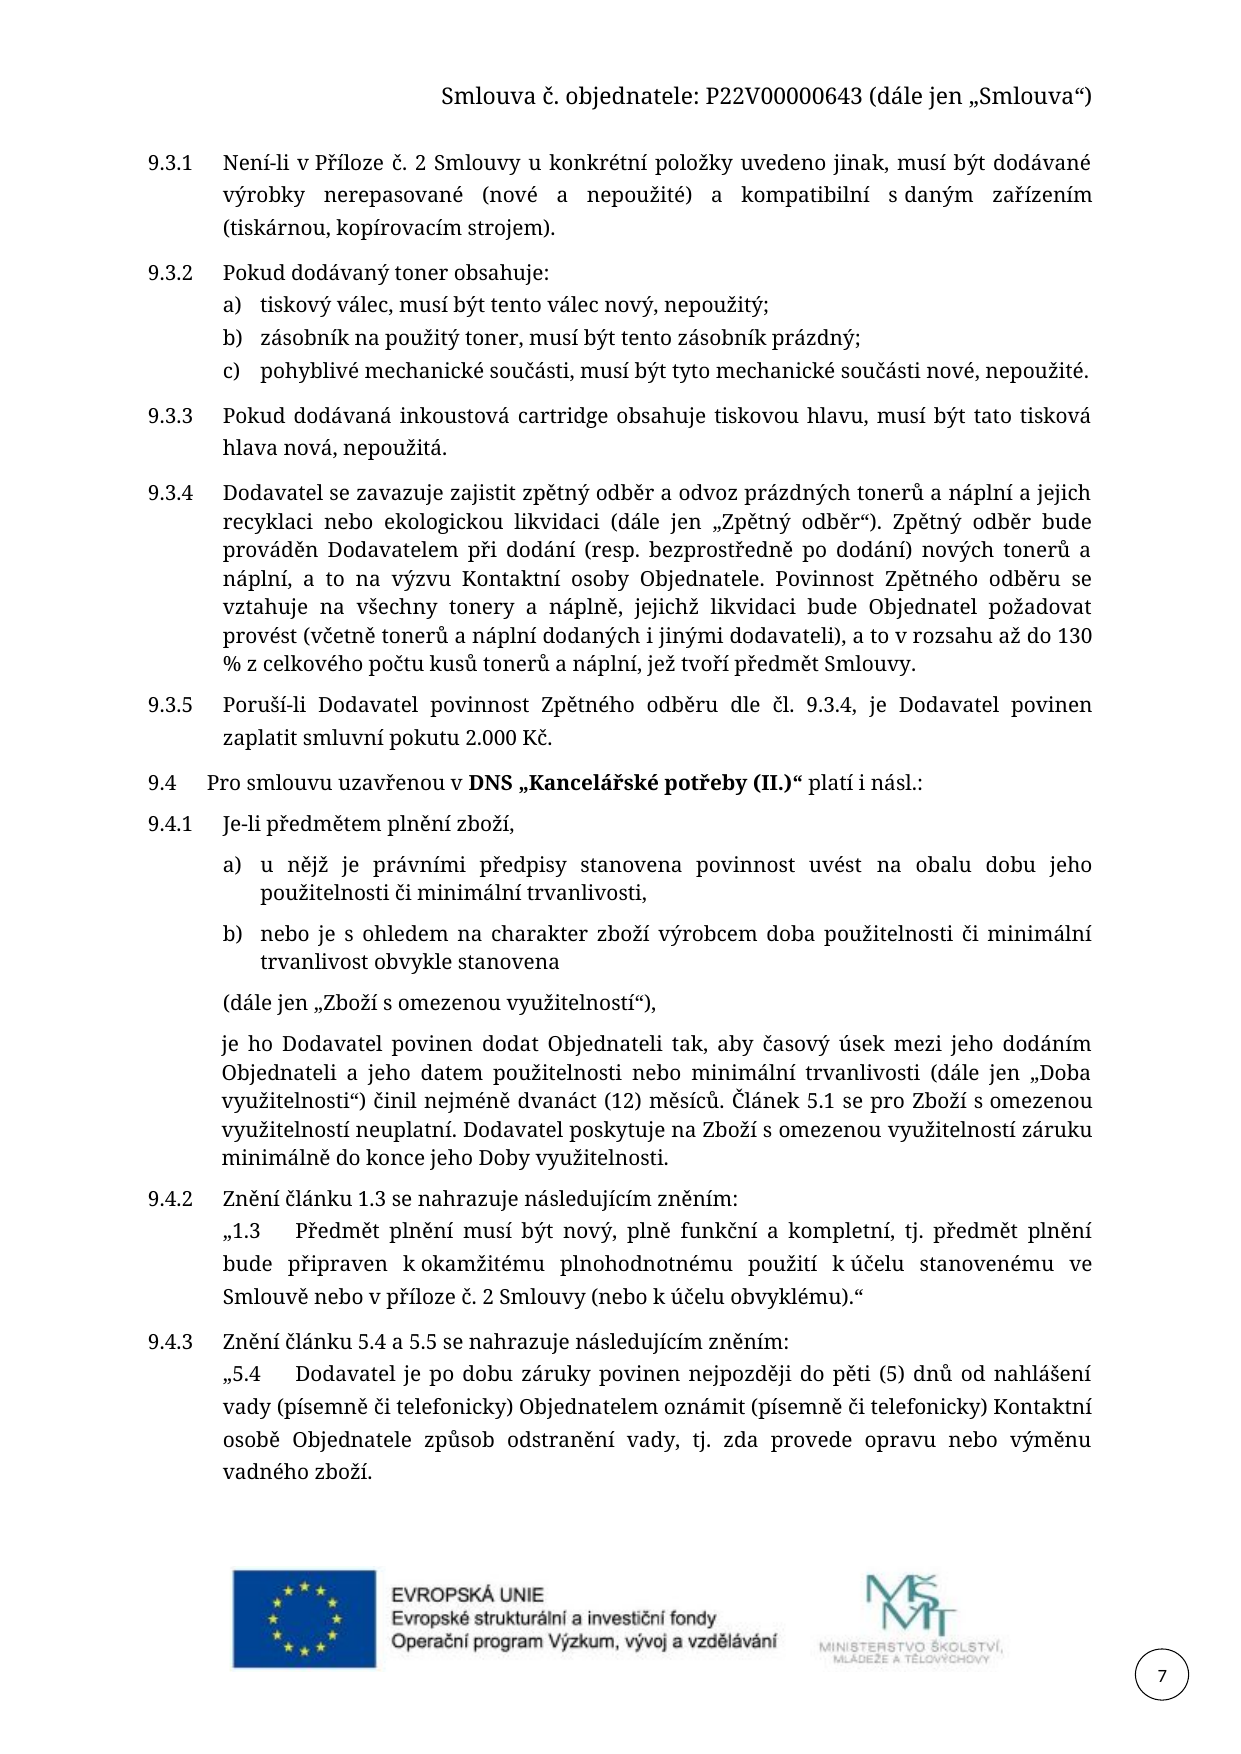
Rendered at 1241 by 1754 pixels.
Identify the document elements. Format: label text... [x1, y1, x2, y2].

list „5.4 Dodavatel je po dobu záruky povinen nejpozději do pěti (5) dnů od nahlášení vady (písemně či telefonicky) Objednatelem oznámit (písemně či telefonicky) Kontaktní osobě Objednatele způsob odstranění vady, tj. zda provede opravu nebo výměnu vadného zboží. [223, 1359, 1093, 1486]
list Není-li v Příloze č. 2 Smlouvy u konkrétní položky uvedeno jinak, musí být dodávané výrobky nerepasované (nové a nepoužité) a kompatibilní s daným zařízením (tiskárnou, kopírovacím strojem). [148, 148, 1093, 241]
list Pokud dodávaný toner obsahuje: [148, 258, 1093, 286]
list pohyblivé mechanické součásti, musí být tyto mechanické součásti nové, nepoužité. [223, 356, 1093, 384]
list Znění článku 5.4 a 5.5 se nahrazuje následujícím zněním: [148, 1327, 1093, 1355]
list nebo je s ohledem na charakter zboží výrobcem doba použitelnosti či minimální trvanlivost obvykle stanovena [223, 919, 1093, 976]
list Pro smlouvu uzavřenou v DNS „Kancelářské potřeby (II.)“ platí i násl.: [148, 768, 1093, 796]
list „1.3 Předmět plnění musí být nový, plně funkční a kompletní, tj. předmět plnění bude připraven k okamžitému plnohodnotnému použití k účelu stanovenému ve Smlouvě nebo v příloze č. 2 Smlouvy (nebo k účelu obvyklému).“ [223, 1217, 1093, 1310]
list u nějž je právními předpisy stanovena povinnost uvést na obalu dobu jeho použitelnosti či minimální trvanlivosti, [223, 850, 1093, 907]
list zásobník na použitý toner, musí být tento zásobník prázdný; [223, 323, 1093, 352]
list Je-li předmětem plnění zboží, [148, 809, 1093, 837]
list tiskový válec, musí být tento válec nový, nepoužitý; [223, 291, 1093, 319]
list Dodavatel se zavazuje zajistit zpětný odběr a odvoz prázdných tonerů a náplní a jejich recyklaci nebo ekologickou likvidaci (dále jen „Zpětný odběr“). Zpětný odběr bude prováděn Dodavatelem při dodání (resp. bezprostředně po dodání) nových tonerů a náplní, a to na výzvu Kontaktní osoby Objednatele. Povinnost Zpětného odběru se vztahuje na všechny tonery a náplně, jejichž likvidaci bude Objednatel požadovat provést (včetně tonerů a náplní dodaných i jinými dodavateli), a to v rozsahu až do 130 % z celkového počtu kusů tonerů a náplní, jež tvoří předmět Smlouvy. [148, 478, 1093, 678]
list Pokud dodávaná inkoustová cartridge obsahuje tiskovou hlavu, musí být tato tisková hlava nová, nepoužitá. [148, 401, 1093, 462]
text je ho Dodavatel povinen dodat Objednateli tak, aby časový úsek mezi jeho dodáním Objednateli a jeho datem použitelnosti nebo minimální trvanlivosti (dále jen „Doba využitelnosti“) činil nejméně dvanáct (12) měsíců. Článek 5.1 se pro Zboží s omezenou využitelností neuplatní. Dodavatel poskytuje na Zboží s omezenou využitelností záruku minimálně do konce jeho Doby využitelnosti. [221, 1029, 1093, 1172]
text (dále jen „Zboží s omezenou využitelností“), [223, 988, 1093, 1017]
picture [229, 1566, 1011, 1672]
list Poruší-li Dodavatel povinnost Zpětného odběru dle čl. 9.3.4, je Dodavatel povinen zaplatit smluvní pokutu 2.000 Kč. [148, 690, 1093, 751]
list Znění článku 1.3 se nahrazuje následujícím zněním: [148, 1184, 1093, 1212]
